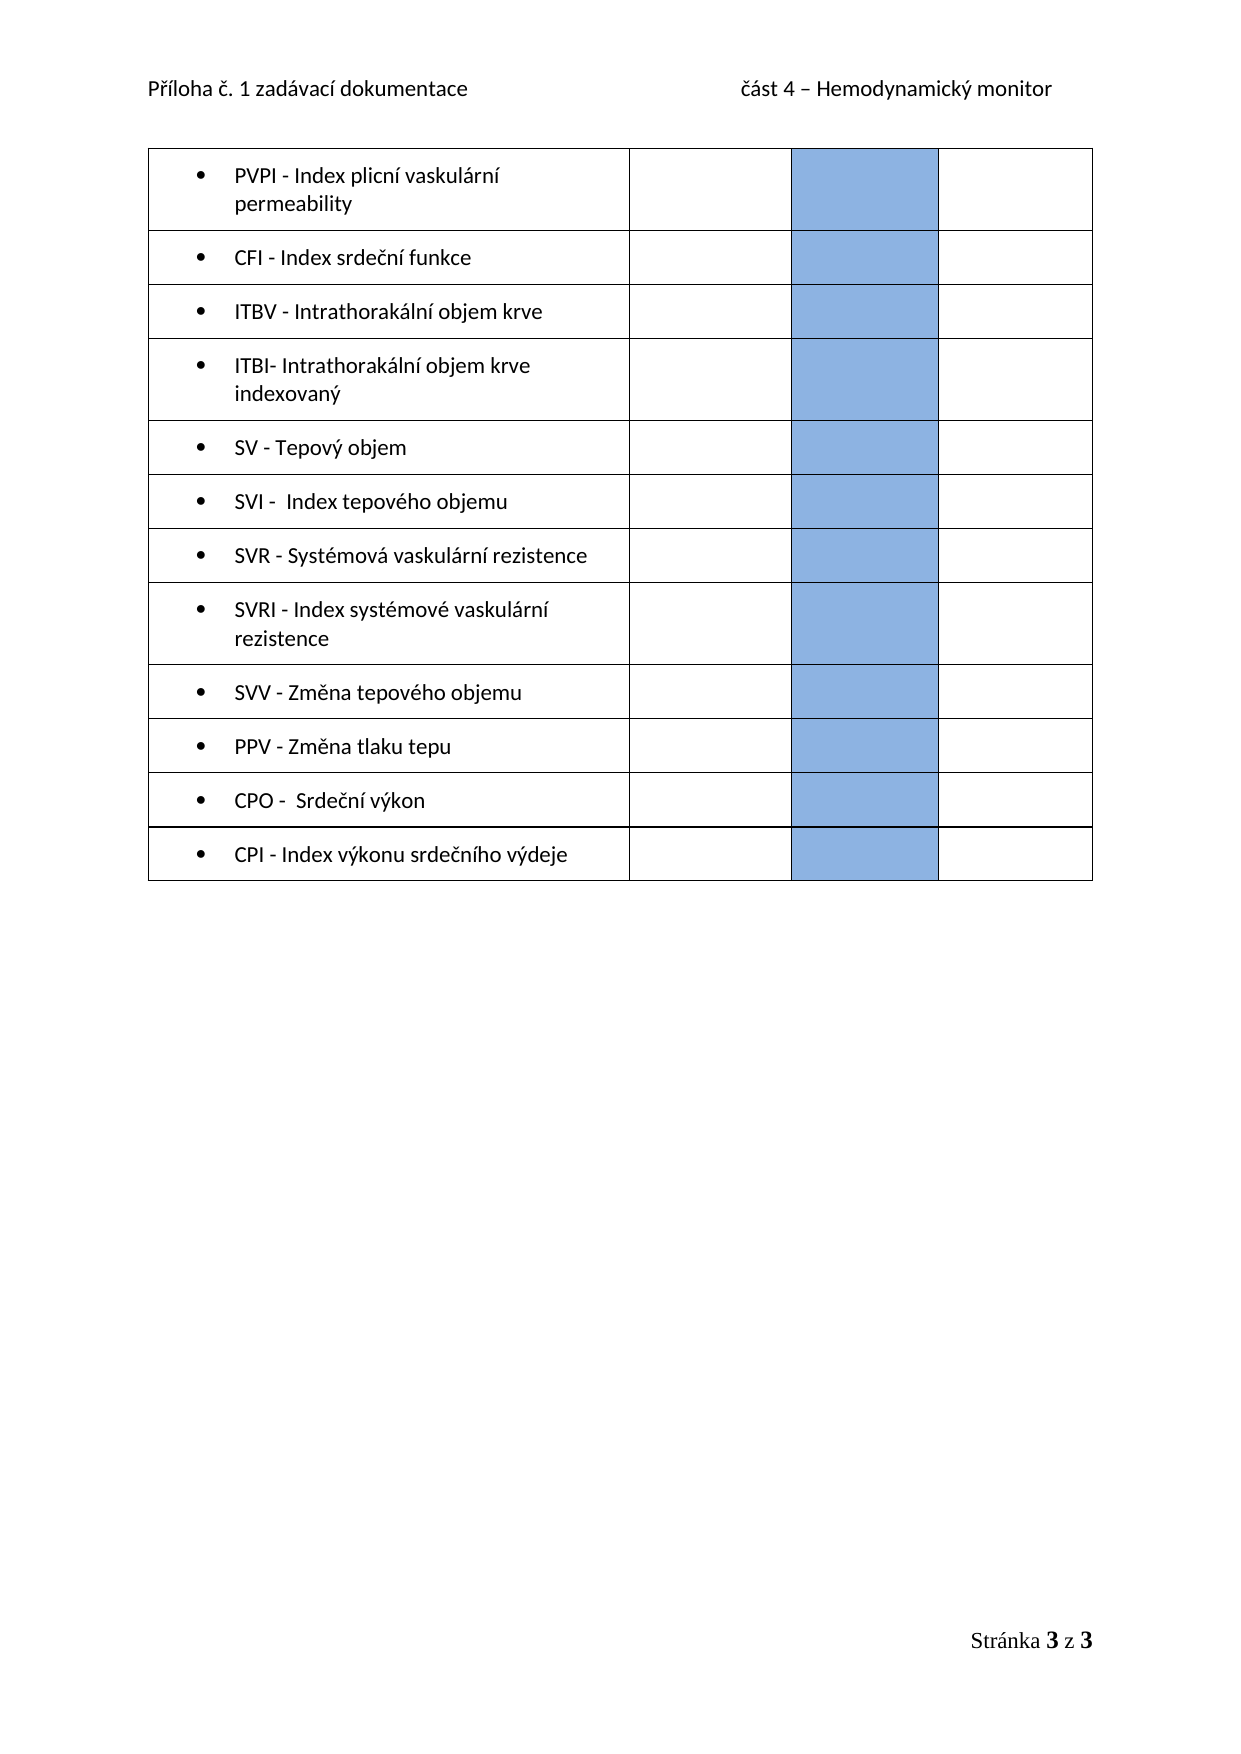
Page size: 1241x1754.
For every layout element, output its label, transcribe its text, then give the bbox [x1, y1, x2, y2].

table_cell [792, 773, 938, 826]
table_cell CPI - Index výkonu srdečního výdeje [149, 828, 629, 880]
table_cell [792, 149, 938, 230]
table_cell [939, 773, 1092, 826]
table_cell PVPI - Index plicní vaskulární permeability [149, 149, 629, 230]
table_cell [939, 421, 1092, 474]
table_cell [630, 421, 791, 474]
table_cell ITBV - Intrathorakální objem krve [149, 285, 629, 338]
table_cell [792, 339, 938, 420]
table_cell [939, 583, 1092, 664]
table_cell SV - Tepový objem [149, 421, 629, 474]
table_cell ITBI- Intrathorakální objem krve indexovaný [149, 339, 629, 420]
table_cell [939, 285, 1092, 338]
table_cell SVRI - Index systémové vaskulární rezistence [149, 583, 629, 664]
table_cell SVR - Systémová vaskulární rezistence [149, 529, 629, 582]
table_cell [792, 231, 938, 284]
table_cell [939, 828, 1092, 880]
table_cell PPV - Změna tlaku tepu [149, 719, 629, 772]
table_cell CFI - Index srdeční funkce [149, 231, 629, 284]
table_cell [792, 529, 938, 582]
table_cell SVV - Změna tepového objemu [149, 665, 629, 718]
table_cell [939, 149, 1092, 230]
table_cell [630, 828, 791, 880]
table_cell [939, 719, 1092, 772]
table_cell [939, 665, 1092, 718]
table_cell [630, 475, 791, 528]
table_cell [630, 773, 791, 826]
table_cell [939, 231, 1092, 284]
table_cell [630, 149, 791, 230]
table_cell [792, 828, 938, 880]
table_cell [630, 583, 791, 664]
table_cell [630, 529, 791, 582]
table_cell [792, 719, 938, 772]
table_cell [630, 665, 791, 718]
table_cell [630, 231, 791, 284]
table_cell [939, 339, 1092, 420]
table_cell [792, 665, 938, 718]
table_cell [630, 285, 791, 338]
table_cell [792, 421, 938, 474]
table_cell [792, 475, 938, 528]
table_cell [630, 339, 791, 420]
table_cell [630, 719, 791, 772]
table_cell SVI - Index tepového objemu [149, 475, 629, 528]
table_cell [939, 529, 1092, 582]
table_cell [939, 475, 1092, 528]
table_cell CPO - Srdeční výkon [149, 773, 629, 826]
table_cell [792, 583, 938, 664]
table_cell [792, 285, 938, 338]
